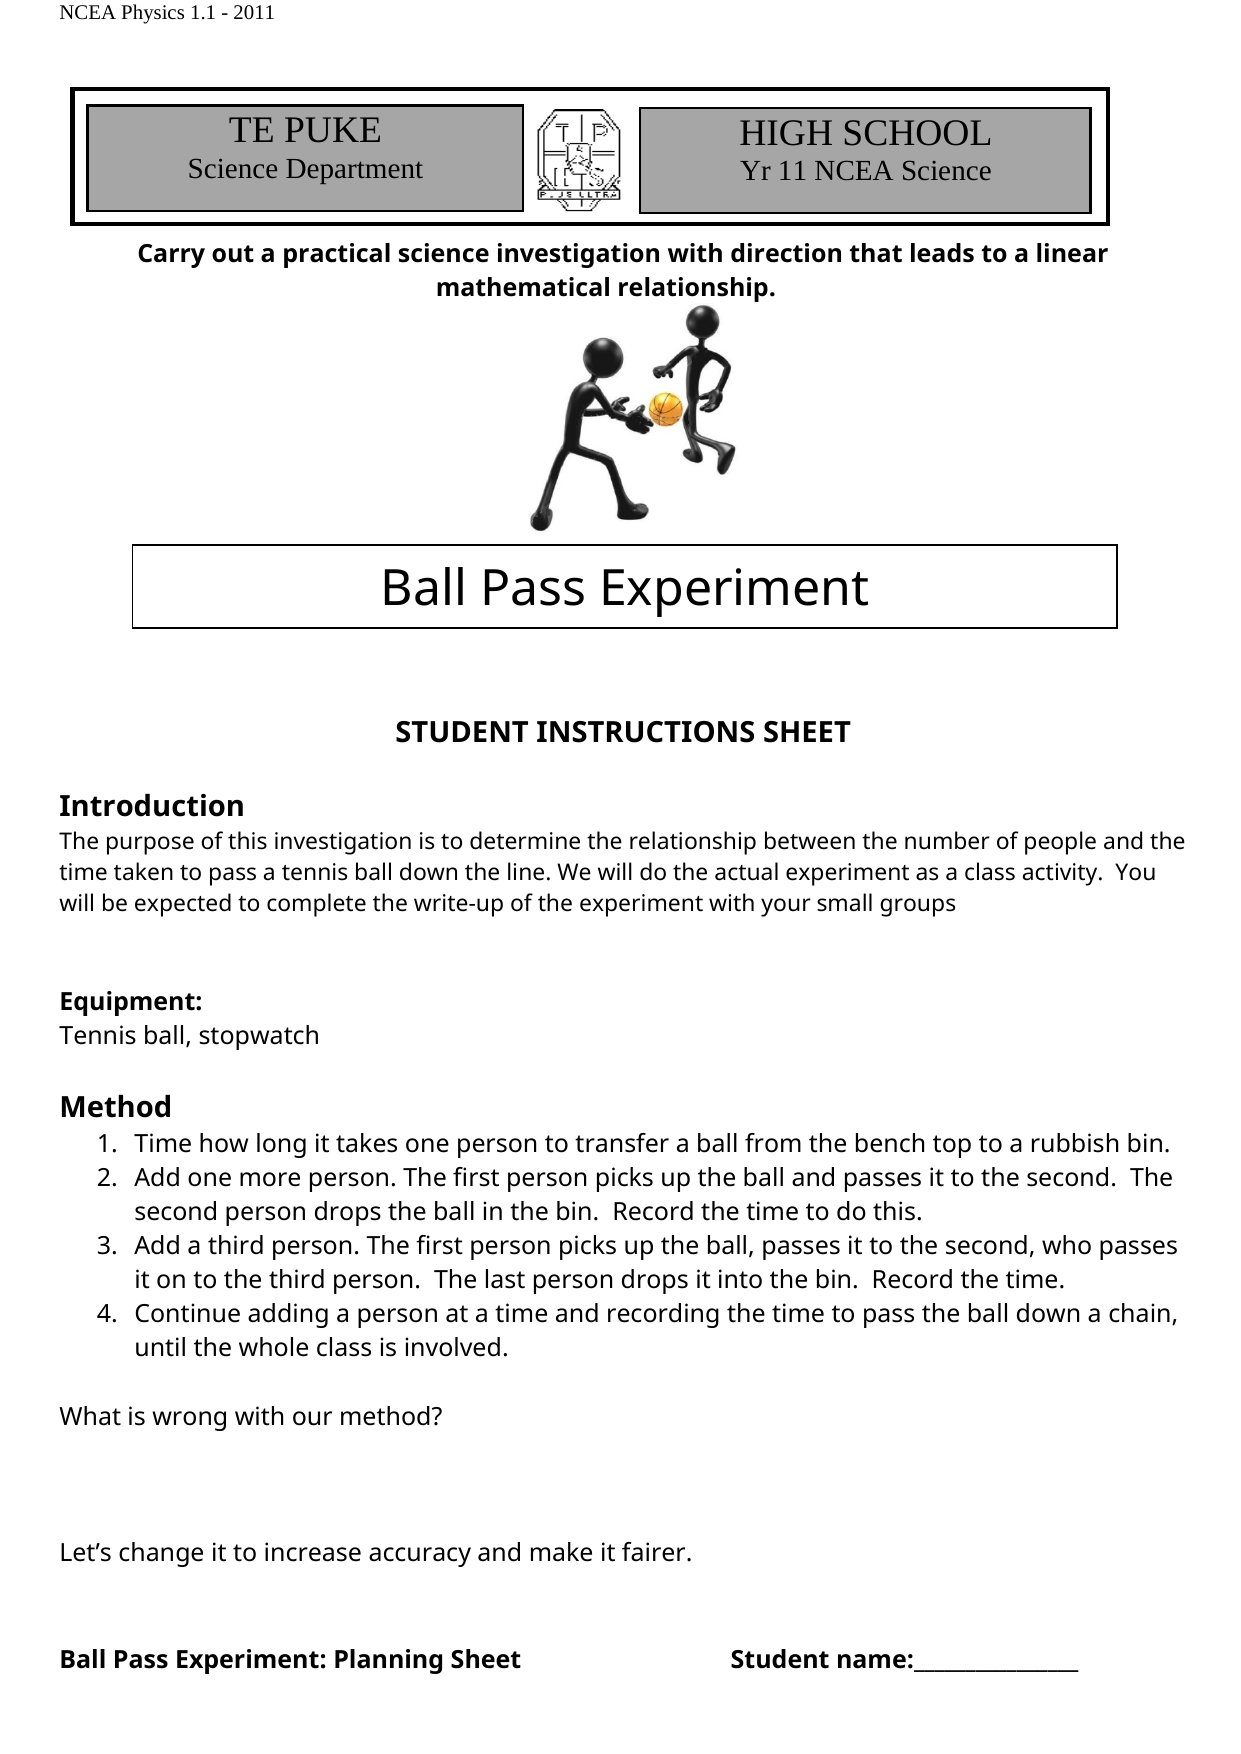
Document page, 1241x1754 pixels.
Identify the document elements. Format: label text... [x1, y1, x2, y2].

text Let’s change it to increase accuracy and make it fairer. [59, 1534, 1187, 1568]
list Time how long it takes one person to transfer a ball from the bench top to a rubbish bin. [97, 1126, 1187, 1160]
picture [518, 303, 750, 535]
subtitle Ball Pass Experiment: Planning Sheet Student name:________________ [59, 1642, 1187, 1676]
subtitle Carry out a practical science investigation with direction that leads to a linear mathematical relationship. [59, 236, 1187, 304]
text Method [59, 1086, 1187, 1126]
text What is wrong with our method? [59, 1398, 1187, 1432]
list Add one more person. The first person picks up the ball and passes it to the second. The second person drops the ball in the bin. Record the time to do this. [97, 1160, 1187, 1228]
list Continue adding a person at a time and recording the time to pass the ball down a chain, until the whole class is involved. [97, 1296, 1187, 1364]
subtitle STUDENT INSTRUCTIONS SHEET [59, 711, 1187, 751]
text The purpose of this investigation is to determine the relationship between the number of people and the time taken to pass a tennis ball down the line. We will do the actual experiment as a class activity. You will be expected to complete the write-up of the experiment with your small groups [59, 825, 1187, 918]
text Tennis ball, stopwatch [59, 1018, 1187, 1052]
list Add a third person. The first person picks up the ball, passes it to the second, who passes it on to the third person. The last person drops it into the bin. Record the time. [97, 1228, 1187, 1296]
text Introduction [59, 785, 1187, 825]
text Equipment: [59, 984, 1187, 1018]
